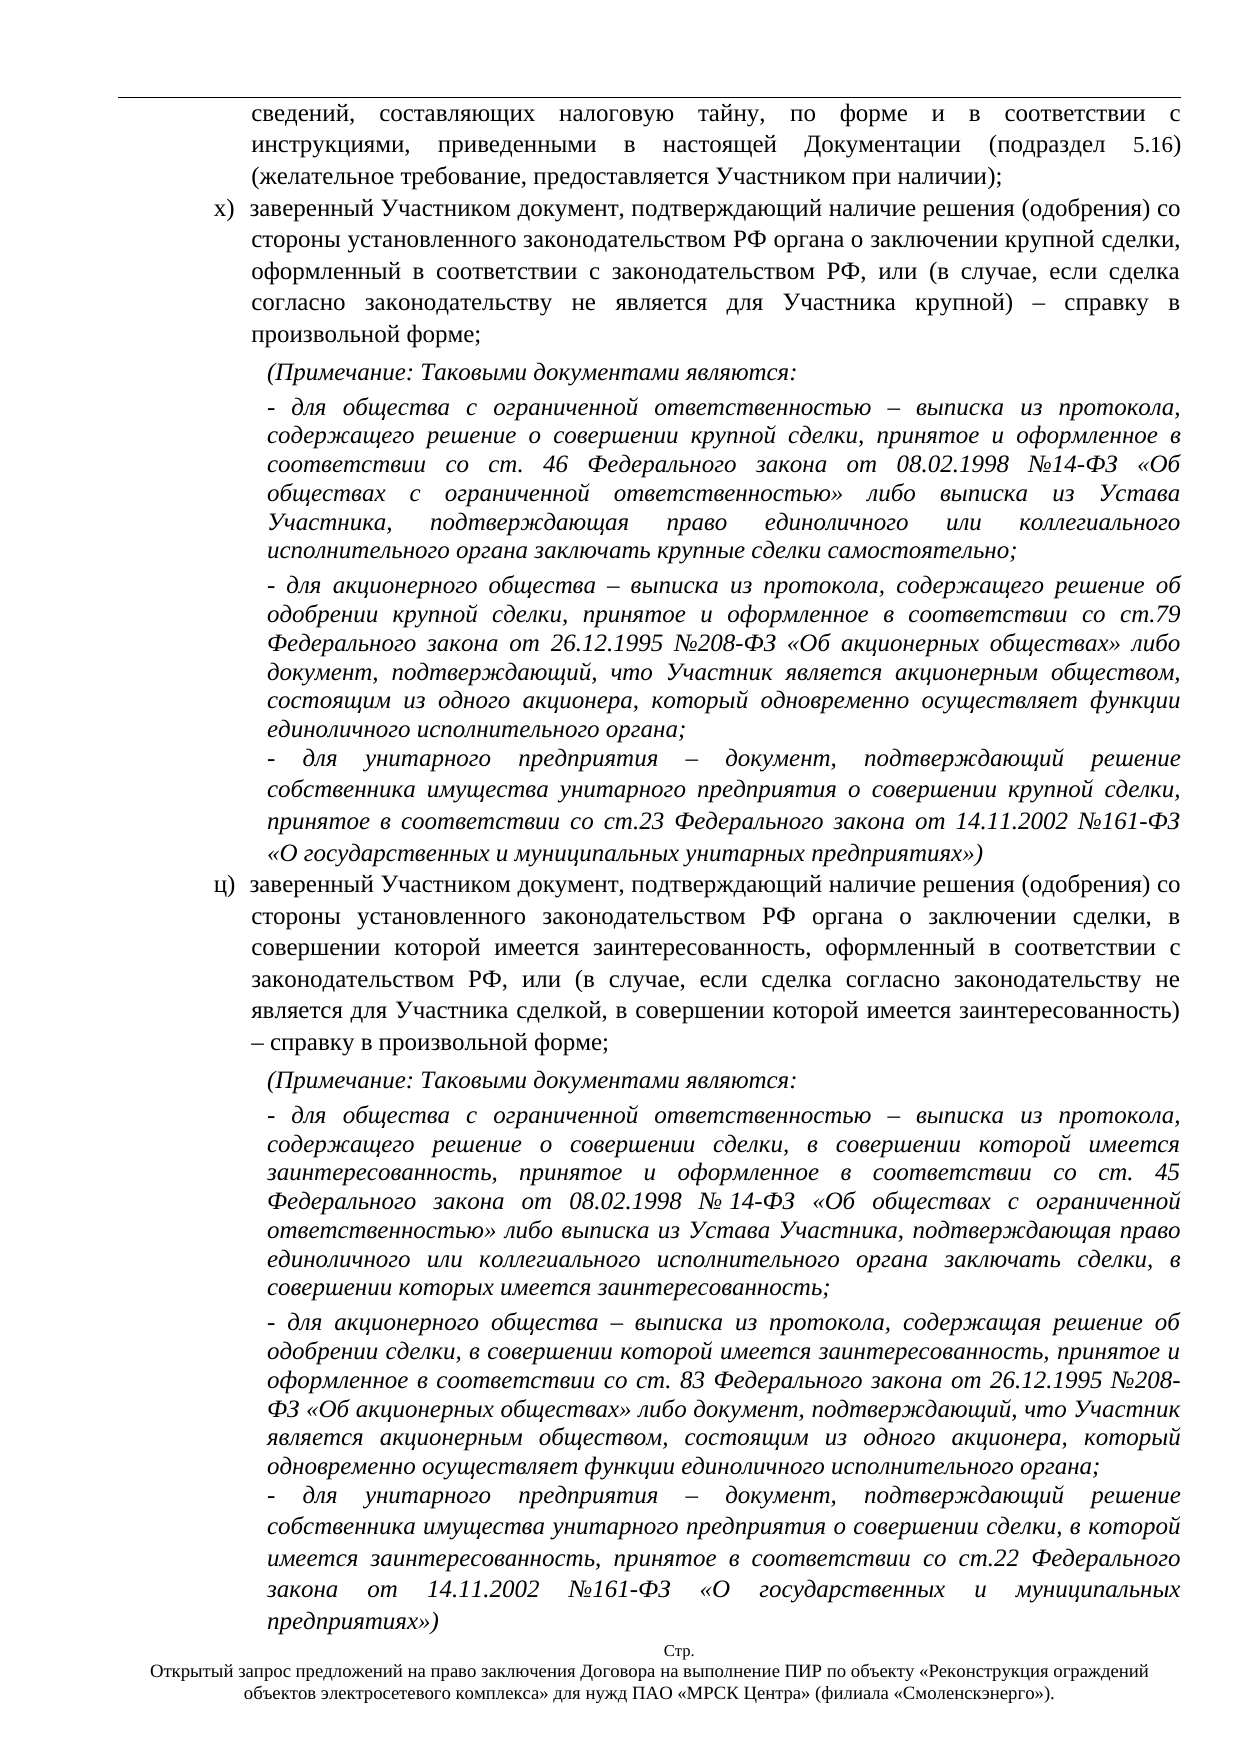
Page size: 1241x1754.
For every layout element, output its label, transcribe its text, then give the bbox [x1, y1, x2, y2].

list заверенный Участником документ, подтверждающий наличие решения (одобрения) со стороны установленного законодательством РФ органа о заключении крупной сделки, оформленный в соответствии с законодательством РФ, или (в случае, если сделка согласно законодательству не является для Участника крупной) – справку в произвольной форме; [213, 193, 1181, 348]
list - для общества с ограниченной ответственностью – выписка из протокола, содержащего решение о совершении крупной сделки, принятое и оформленное в соответствии со ст. 46 Федерального закона от 08.02.1998 №14-ФЗ «Об обществах с ограниченной ответственностью» либо выписка из Устава Участника, подтверждающая право единоличного или коллегиального исполнительного органа заключать крупные сделки самостоятельно; [267, 392, 1181, 564]
list - для акционерного общества – выписка из протокола, содержащего решение об одобрении крупной сделки, принятое и оформленное в соответствии со ст.79 Федерального закона от 26.12.1995 №208-ФЗ «Об акционерных обществах» либо документ, подтверждающий, что Участник является акционерным обществом, состоящим из одного акционера, который одновременно осуществляет функции единоличного исполнительного органа; [267, 571, 1181, 743]
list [213, 98, 1181, 190]
list - для акционерного общества – выписка из протокола, содержащая решение об одобрении сделки, в совершении которой имеется заинтересованность, принятое и оформленное в соответствии со ст. 83 Федерального закона от 26.12.1995 №208-ФЗ «Об акционерных обществах» либо документ, подтверждающий, что Участник является акционерным обществом, состоящим из одного акционера, который одновременно осуществляет функции единоличного исполнительного органа; [267, 1307, 1181, 1480]
list заверенный Участником документ, подтверждающий наличие решения (одобрения) со стороны установленного законодательством РФ органа о заключении сделки, в совершении которой имеется заинтересованность, оформленный в соответствии с законодательством РФ, или (в случае, если сделка согласно законодательству не является для Участника сделкой, в совершении которой имеется заинтересованность) – справку в произвольной форме; [213, 869, 1181, 1056]
list (Примечание: Таковыми документами являются: [267, 1065, 1181, 1094]
list - для унитарного предприятия – документ, подтверждающий решение собственника имущества унитарного предприятия о совершении крупной сделки, принятое в соответствии со ст.23 Федерального закона от 14.11.2002 №161-ФЗ «О государственных и муниципальных унитарных предприятиях») [267, 743, 1181, 866]
list (Примечание: Таковыми документами являются: [267, 357, 1181, 386]
list - для унитарного предприятия – документ, подтверждающий решение собственника имущества унитарного предприятия о совершении сделки, в которой имеется заинтересованность, принятое в соответствии со ст.22 Федерального закона от 14.11.2002 №161-ФЗ «О государственных и муниципальных предприятиях») [267, 1480, 1181, 1635]
list - для общества с ограниченной ответственностью – выписка из протокола, содержащего решение о совершении сделки, в совершении которой имеется заинтересованность, принятое и оформленное в соответствии со ст. 45 Федерального закона от 08.02.1998 № 14-ФЗ «Об обществах с ограниченной ответственностью» либо выписка из Устава Участника, подтверждающая право единоличного или коллегиального исполнительного органа заключать сделки, в совершении которых имеется заинтересованность; [267, 1100, 1181, 1301]
